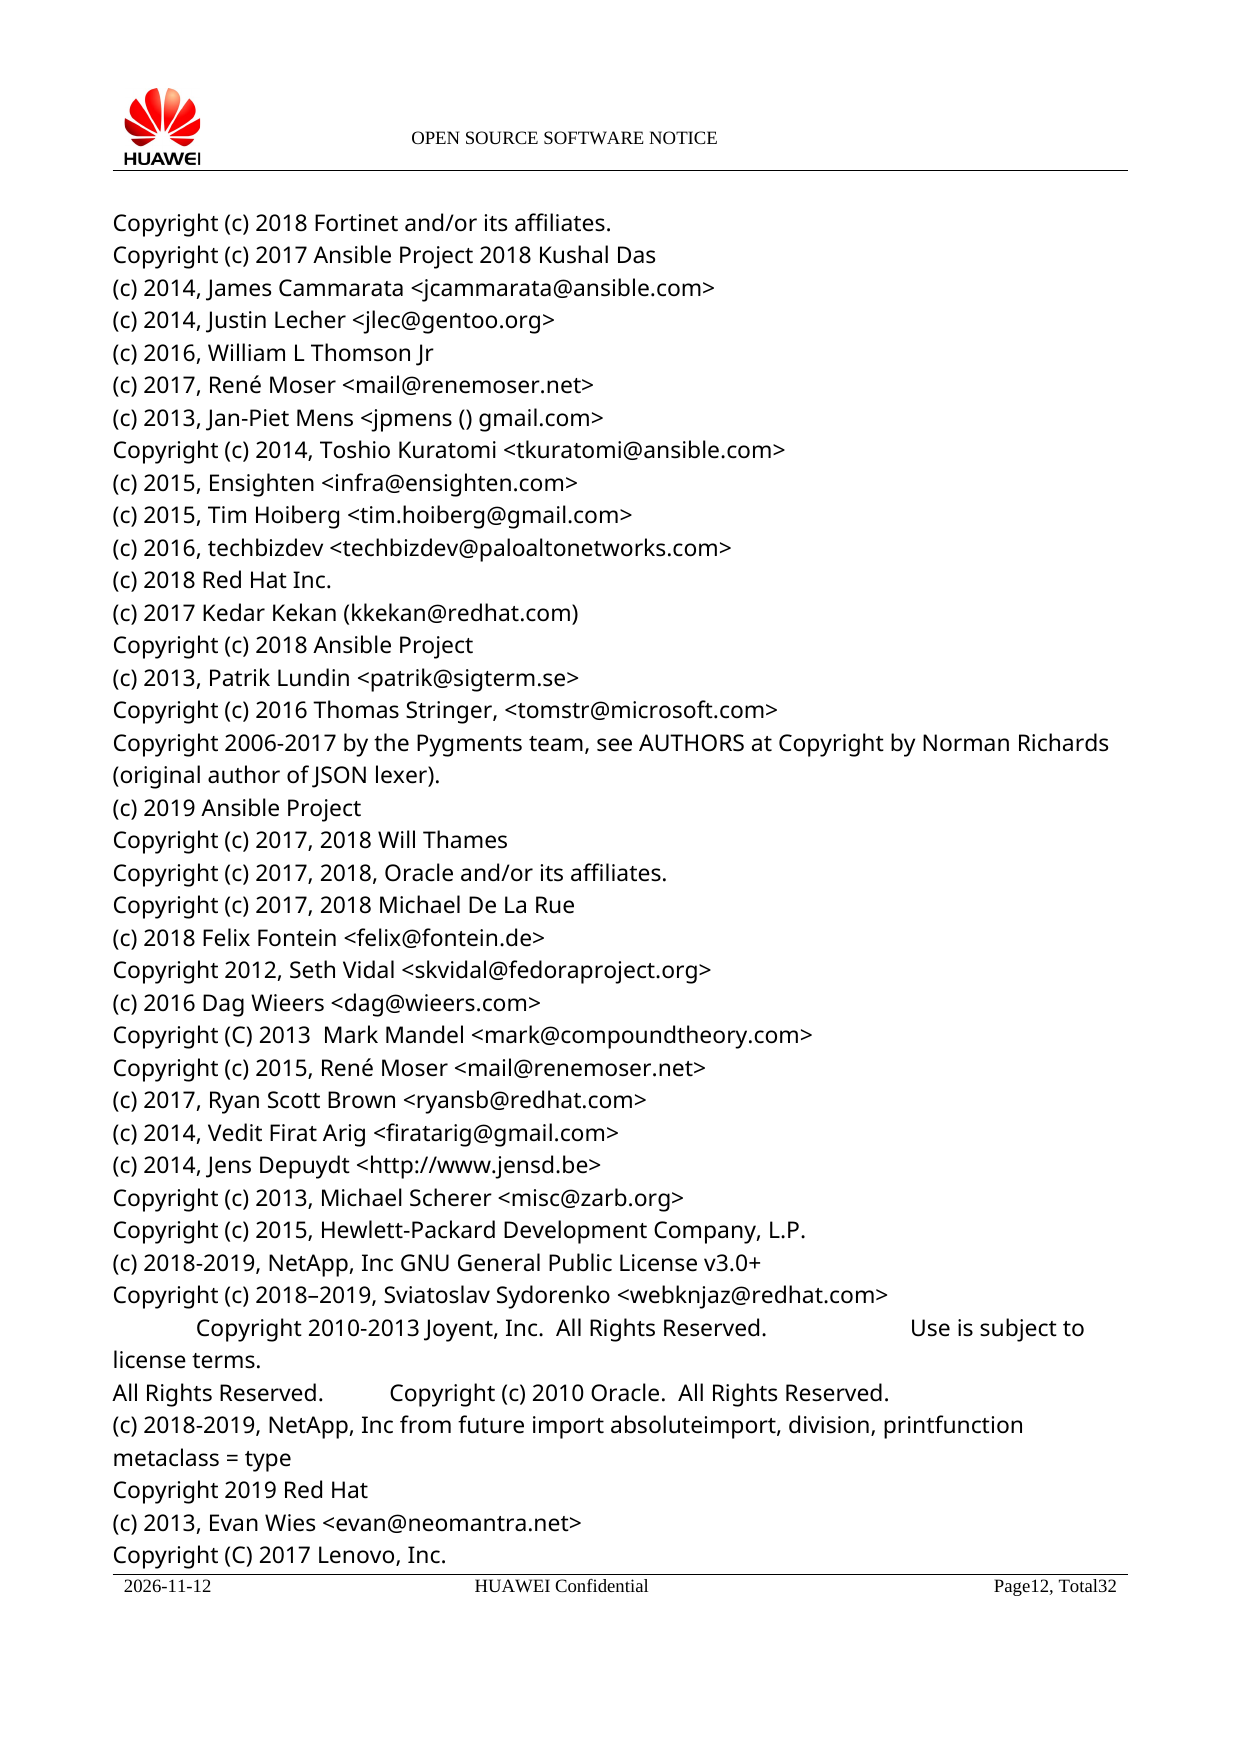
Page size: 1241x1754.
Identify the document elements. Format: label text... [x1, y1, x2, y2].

picture [124, 88, 201, 165]
